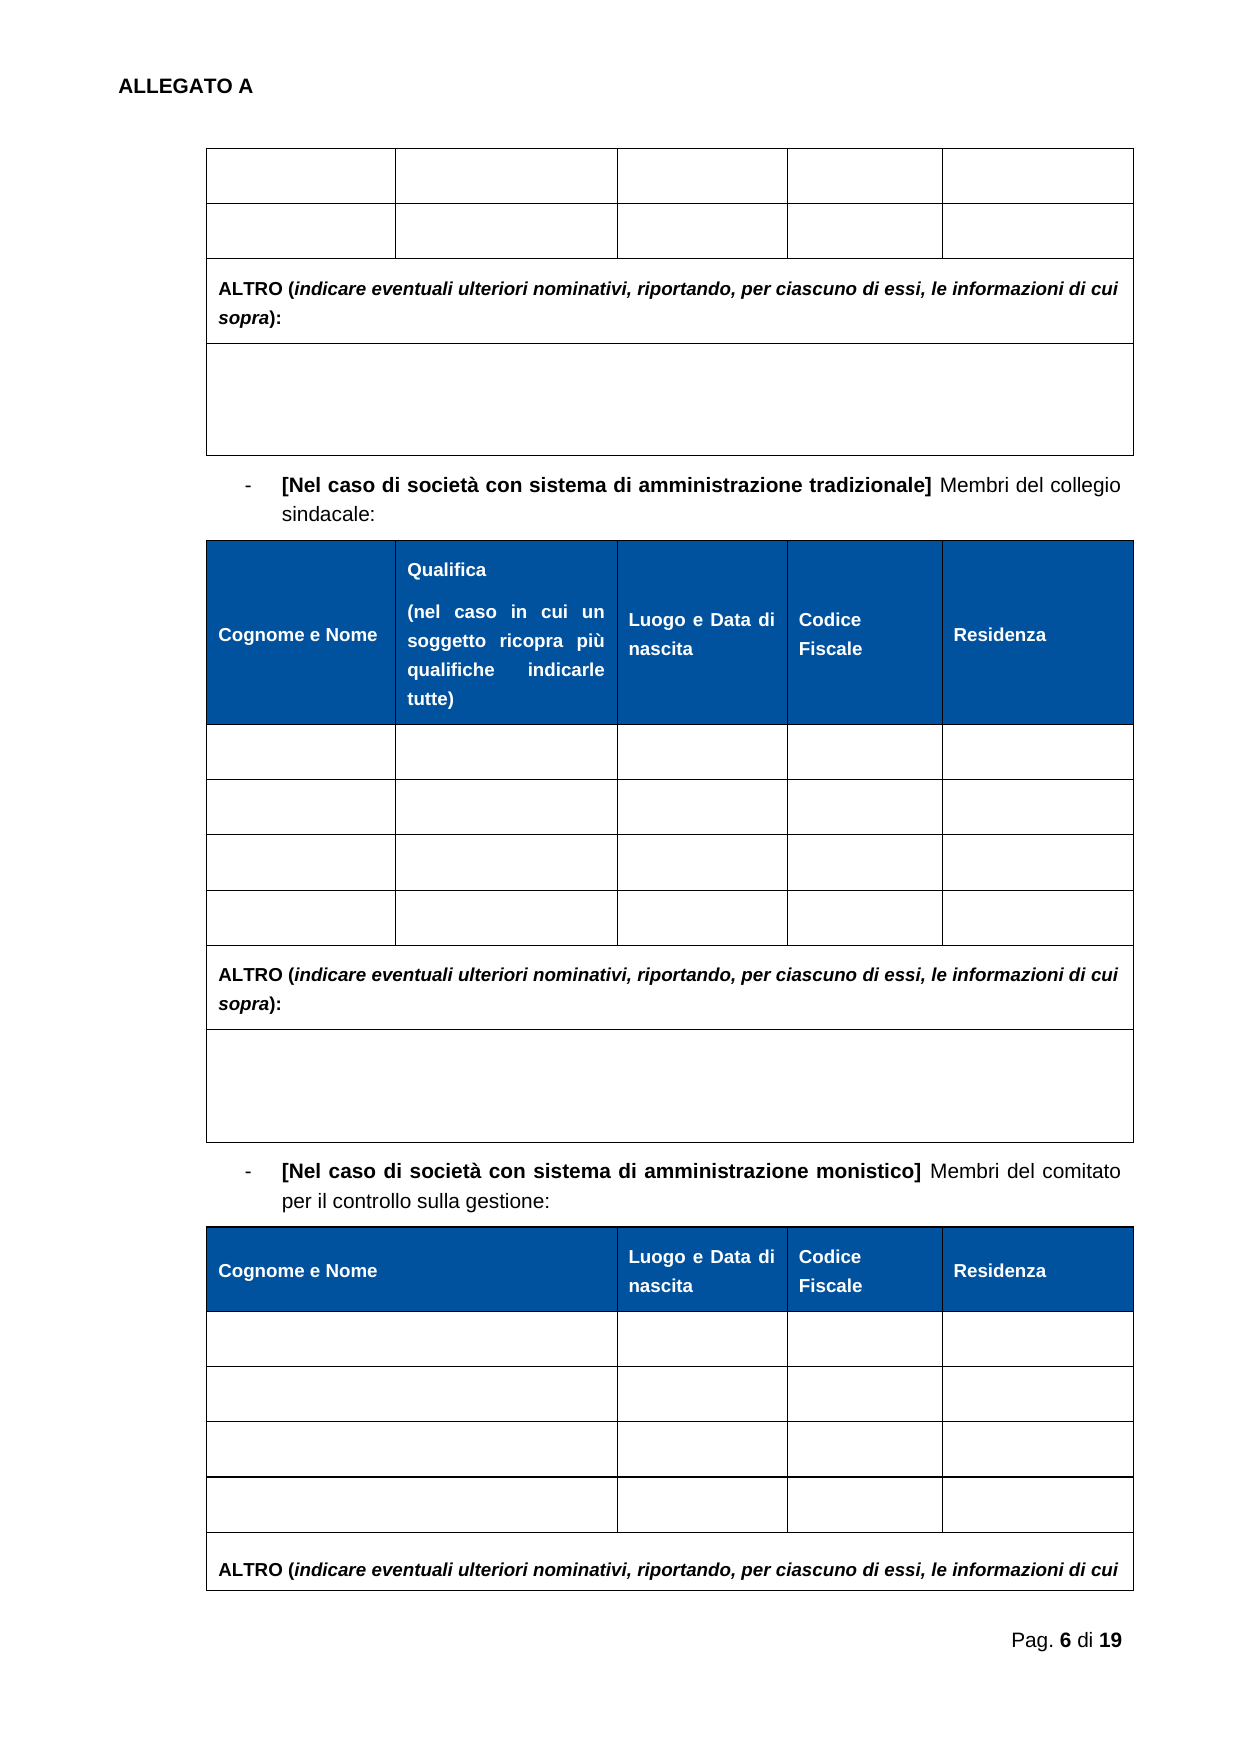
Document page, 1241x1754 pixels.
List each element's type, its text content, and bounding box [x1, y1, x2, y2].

table_cell [618, 204, 787, 258]
table_cell ALTRO (indicare eventuali ulteriori nominativi, riportando, per ciascuno di essi, le informazioni di cui sopra): [207, 946, 1133, 1029]
table_header Luogo e Data di nascita [618, 1228, 787, 1311]
table_cell [207, 1312, 617, 1366]
table_cell [396, 725, 617, 779]
table_cell [207, 1030, 1133, 1142]
table_cell [943, 725, 1133, 779]
table_cell [396, 891, 617, 945]
table_header Cognome e Nome [207, 541, 395, 724]
table_cell [943, 1312, 1133, 1366]
table_cell ALTRO (indicare eventuali ulteriori nominativi, riportando, per ciascuno di essi, le informazioni di cui sopra): [207, 259, 1133, 342]
table_header Residenza [943, 541, 1133, 724]
table_header Residenza [943, 1228, 1133, 1311]
table_cell [788, 149, 942, 203]
table_cell [618, 891, 787, 945]
table_cell [788, 1312, 942, 1366]
table_cell [207, 1367, 617, 1421]
table_cell [788, 835, 942, 889]
table_cell [207, 204, 395, 258]
table_cell [618, 1422, 787, 1476]
table_cell [618, 149, 787, 203]
table_cell [618, 1367, 787, 1421]
table_header Luogo e Data di nascita [618, 541, 787, 724]
table_cell [618, 1478, 787, 1532]
table_cell [207, 780, 395, 834]
table_cell [943, 1422, 1133, 1476]
table_cell [396, 149, 617, 203]
table_cell [396, 204, 617, 258]
table_cell [207, 344, 1133, 455]
table_cell [943, 1367, 1133, 1421]
table_cell [943, 891, 1133, 945]
table_cell [943, 1478, 1133, 1532]
table_cell [618, 725, 787, 779]
table_header Codice Fiscale [788, 541, 942, 724]
table_cell [207, 891, 395, 945]
table_cell [207, 835, 395, 889]
list [Nel caso di società con sistema di amministrazione tradizionale] Membri del collegio sindacale: [244, 469, 1121, 527]
table_cell [618, 1312, 787, 1366]
table_cell [207, 725, 395, 779]
table_cell [943, 204, 1133, 258]
table_cell [788, 1422, 942, 1476]
list [Nel caso di società con sistema di amministrazione monistico] Membri del comitato per il controllo sulla gestione: [244, 1156, 1121, 1214]
table_cell [618, 780, 787, 834]
table_cell [207, 1422, 617, 1476]
table_cell [943, 149, 1133, 203]
table_cell [396, 835, 617, 889]
table_cell [788, 780, 942, 834]
table_cell [788, 725, 942, 779]
table_cell [207, 149, 395, 203]
table_cell [788, 204, 942, 258]
table_header Cognome e Nome [207, 1228, 617, 1311]
table_cell [788, 1367, 942, 1421]
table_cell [207, 1533, 1133, 1589]
table_cell [618, 835, 787, 889]
table_cell [396, 780, 617, 834]
table_cell [943, 835, 1133, 889]
table_header Qualifica (nel caso in cui un soggetto ricopra più qualifiche indicarle tutte) [396, 541, 617, 724]
table_header Codice Fiscale [788, 1228, 942, 1311]
table_cell [788, 891, 942, 945]
table_cell [788, 1478, 942, 1532]
table_cell [207, 1478, 617, 1532]
table_cell [943, 780, 1133, 834]
